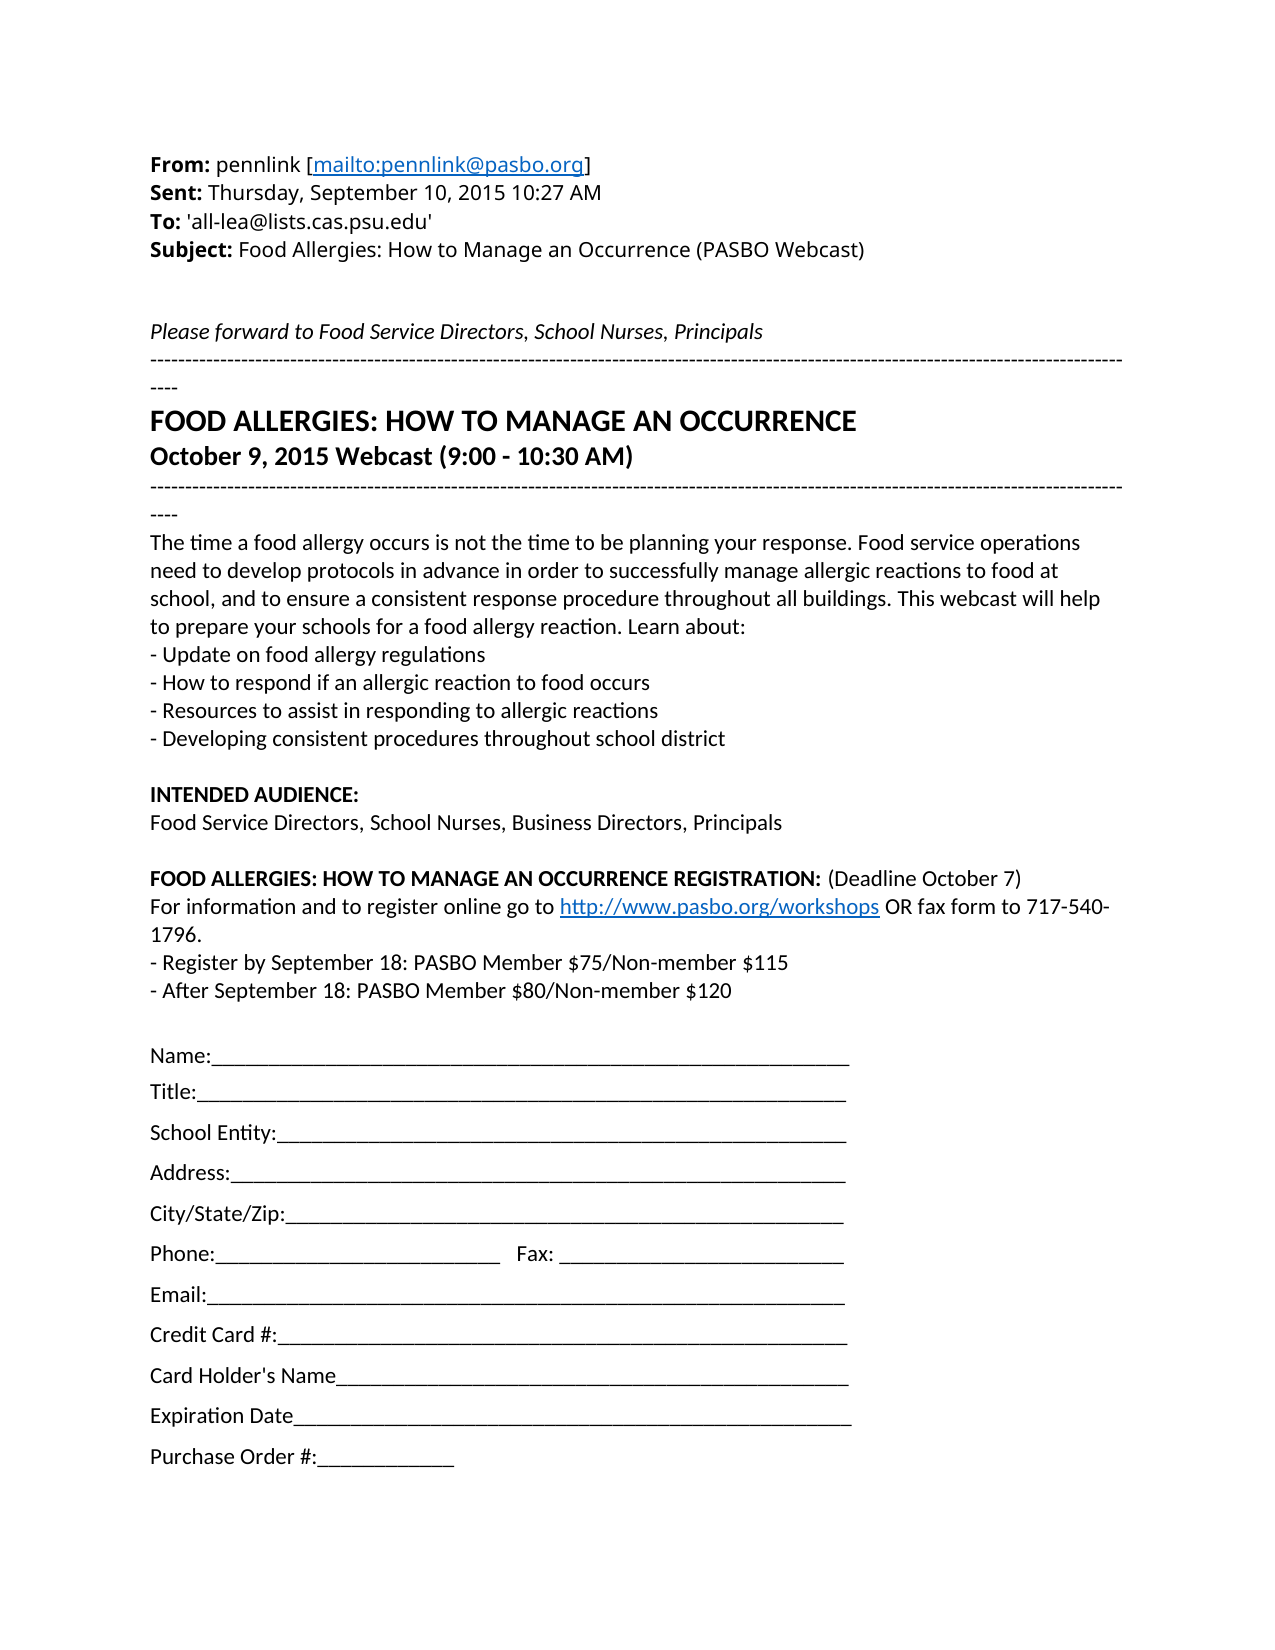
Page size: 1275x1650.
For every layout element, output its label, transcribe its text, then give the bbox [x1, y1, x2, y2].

text Email:________________________________________________________ [150, 1280, 1125, 1308]
text - Developing consistent procedures throughout school district [150, 724, 1125, 752]
text City/State/Zip:_________________________________________________ [150, 1199, 1125, 1227]
text October 9, 2015 Webcast (9:00 - 10:30 AM) [150, 439, 1125, 472]
text Credit Card #:__________________________________________________ [150, 1320, 1125, 1348]
title Food Service Directors, School Nurses, Business Directors, Principals [150, 808, 1125, 836]
text FOOD ALLERGIES: HOW TO MANAGE AN OCCURRENCE [150, 401, 1125, 439]
text ----------------------------------------------------------------------------------------------------------------------------------------------- [150, 472, 1125, 528]
text - Resources to assist in responding to allergic reactions [150, 696, 1125, 724]
text School Entity:__________________________________________________ [150, 1118, 1125, 1146]
text ----------------------------------------------------------------------------------------------------------------------------------------------- [150, 345, 1125, 401]
text Title:_________________________________________________________ [150, 1077, 1125, 1105]
text - After September 18: PASBO Member $80/Non-member $120 [150, 976, 1125, 1004]
text - Update on food allergy regulations [150, 640, 1125, 668]
text Phone:_________________________ Fax: _________________________ [150, 1239, 1125, 1267]
text Purchase Order #:____________ [150, 1442, 1125, 1470]
text - How to respond if an allergic reaction to food occurs [150, 668, 1125, 696]
text For information and to register online go to http://www.pasbo.org/workshops OR fax form to 717-540-1796. [150, 892, 1125, 948]
text Card Holder's Name_____________________________________________ [150, 1361, 1125, 1389]
text - Register by September 18: PASBO Member $75/Non-member $115 [150, 948, 1125, 976]
text INTENDED AUDIENCE: [150, 780, 1125, 808]
title Please forward to Food Service Directors, School Nurses, Principals [150, 317, 1125, 345]
text The time a food allergy occurs is not the time to be planning your response. Food service operations need to develop protocols in advance in order to successfully manage allergic reactions to food at school, and to ensure a consistent response procedure throughout all buildings. This webcast will help to prepare your schools for a food allergy reaction. Learn about: [150, 528, 1125, 640]
text Address:______________________________________________________ [150, 1158, 1125, 1186]
text FOOD ALLERGIES: HOW TO MANAGE AN OCCURRENCE REGISTRATION: (Deadline October 7) [150, 864, 1125, 892]
text Expiration Date_________________________________________________ [150, 1401, 1125, 1429]
text From: pennlink [mailto:pennlink@pasbo.org] Sent: Thursday, September 10, 2015 10:27 AM To: 'all-lea@lists.cas.psu.edu' Subject: Food Allergies: How to Manage an Occurrence (PASBO Webcast) [150, 150, 1125, 264]
text Name:________________________________________________________ [150, 1041, 1125, 1069]
